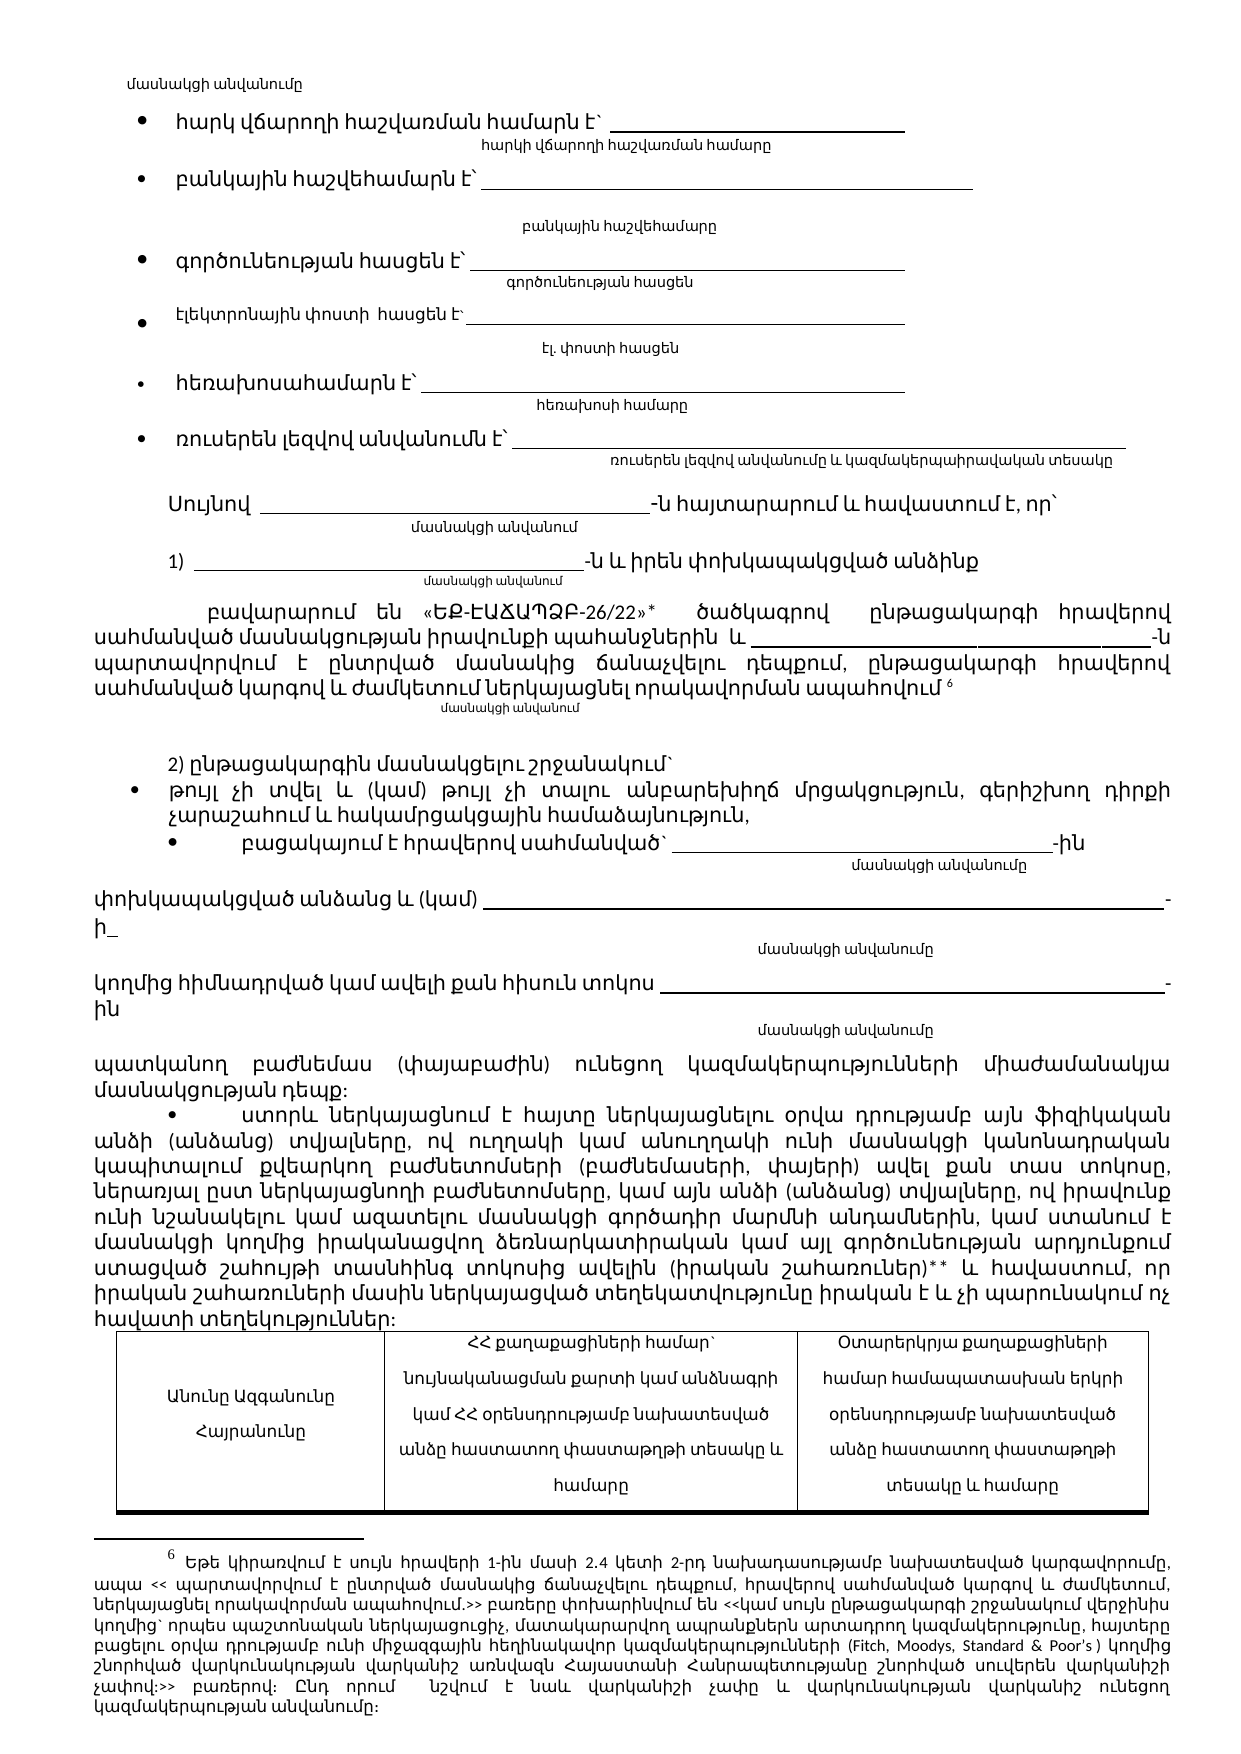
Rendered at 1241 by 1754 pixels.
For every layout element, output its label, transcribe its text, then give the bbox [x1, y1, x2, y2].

list թույլ չի տվել և (կամ) թույլ չի տալու անբարեխիղճ մրցակցություն, գերիշխող դիրքի չարաշահում և հակամրցակցային համաձայնություն, [131, 777, 1171, 828]
text մասնակցի անվանումը [94, 1021, 1171, 1052]
text փոխկապակցված անձանց և (կամ) -ի [94, 886, 1171, 940]
text մասնակցի անվանում [94, 518, 1171, 548]
text Սույնով -ն հայտարարում և հավաստում է, որ՝ [94, 487, 1171, 518]
text մասնակցի անվանումը [94, 75, 1171, 106]
text էլ. փոստի հասցեն [94, 340, 1171, 370]
table_header Օտարերկրյա քաղաքացիների համար համապատասխան երկրի օրենսդրությամբ նախատեսված անձը հաստատող փաստաթղթի տեսակը և համարը [798, 1332, 1148, 1510]
text մասնակցի անվանումը [94, 856, 1171, 886]
list բանկային հաշվեհամարն է՝ [138, 167, 1171, 217]
text մասնակցի անվանումը [94, 940, 1171, 970]
text բավարարում են «ԵՔ-ԷԱՃԱՊՁԲ-26/22»* ծածկագրով ընթացակարգի հրավերով սահմանված մասնակցության իրավունքի պահանջներին և -ն պարտավորվում է ընտրված մասնակից ճանաչվելու դեպքում, ընթացակարգի հրավերով սահմանված կարգով և ժամկետում ներկայացնել որակավորման ապահովում [94, 599, 1171, 701]
text հեռախոսի համարը [462, 396, 1171, 426]
text ռուսերեն լեզվով անվանումը և կազմակերպաիրավական տեսակը [536, 452, 1171, 482]
text 2) ընթացակարգին մասնակցելու շրջանակում` [94, 752, 1171, 777]
table_header Անունը Ազգանունը Հայրանունը [117, 1332, 384, 1510]
text 1) -ն և իրեն փոխկապակցված անձինք [94, 548, 1171, 574]
text կողմից հիմնադրված կամ ավելի քան հիսուն տոկոս -ին [94, 970, 1171, 1021]
text մասնակցի անվանում [94, 574, 1171, 599]
list գործունեության հասցեն է՝ [138, 248, 1171, 273]
list էլեկտրոնային փոստի հասցեն է՝ [138, 304, 1171, 340]
text մասնակցի անվանում [94, 701, 1171, 726]
list հարկ վճարողի հաշվառման համարն է` [138, 106, 1171, 136]
text հարկի վճարողի հաշվառման համարը [94, 136, 1171, 167]
table_header ՀՀ քաղաքացիների համար` նույնականացման քարտի կամ անձնագրի կամ ՀՀ օրենսդրությամբ նախատեսված անձը հաստատող փաստաթղթի տեսակը և համարը [385, 1332, 797, 1510]
list բացակայում է հրավերով սահմանված` -ին [94, 828, 1171, 856]
list հեռախոսահամարն է՝ [138, 370, 1171, 396]
list ռուսերեն լեզվով անվանումն է՝ [138, 426, 1171, 452]
list ստորև ներկայացնում է հայտը ներկայացնելու օրվա դրությամբ այն ֆիզիկական անձի (անձանց) տվյալները, ով ուղղակի կամ անուղղակի ունի մասնակցի կանոնադրական կապիտալում քվեարկող բաժնետոմսերի (բաժնեմասերի, փայերի) ավել քան տաս տոկոսը, ներառյալ ըստ ներկայացնողի բաժնետոմսերը, կամ այն անձի (անձանց) տվյալները, ով իրավունք ունի նշանակելու կամ ազատելու մասնակցի գործադիր մարմնի անդամներին, կամ ստանում է մասնակցի կողմից իրականացվող ձեռնարկատիրական կամ այլ գործունեության արդյունքում ստացված շահույթի տասնհինգ տոկոսից ավելին (իրական շահառուներ)** և հավաստում, որ իրական շահառուների մասին ներկայացված տեղեկատվությունը իրական է և չի պարունակում ոչ հավատի տեղեկություններ: [94, 1102, 1171, 1331]
text պատկանող բաժնեմաս (փայաբաժին) ունեցող կազմակերպությունների միաժամանակյա մասնակցության դեպք: [94, 1052, 1171, 1102]
text բանկային հաշվեհամարը [94, 217, 1171, 248]
text գործունեության հասցեն [94, 273, 1171, 304]
